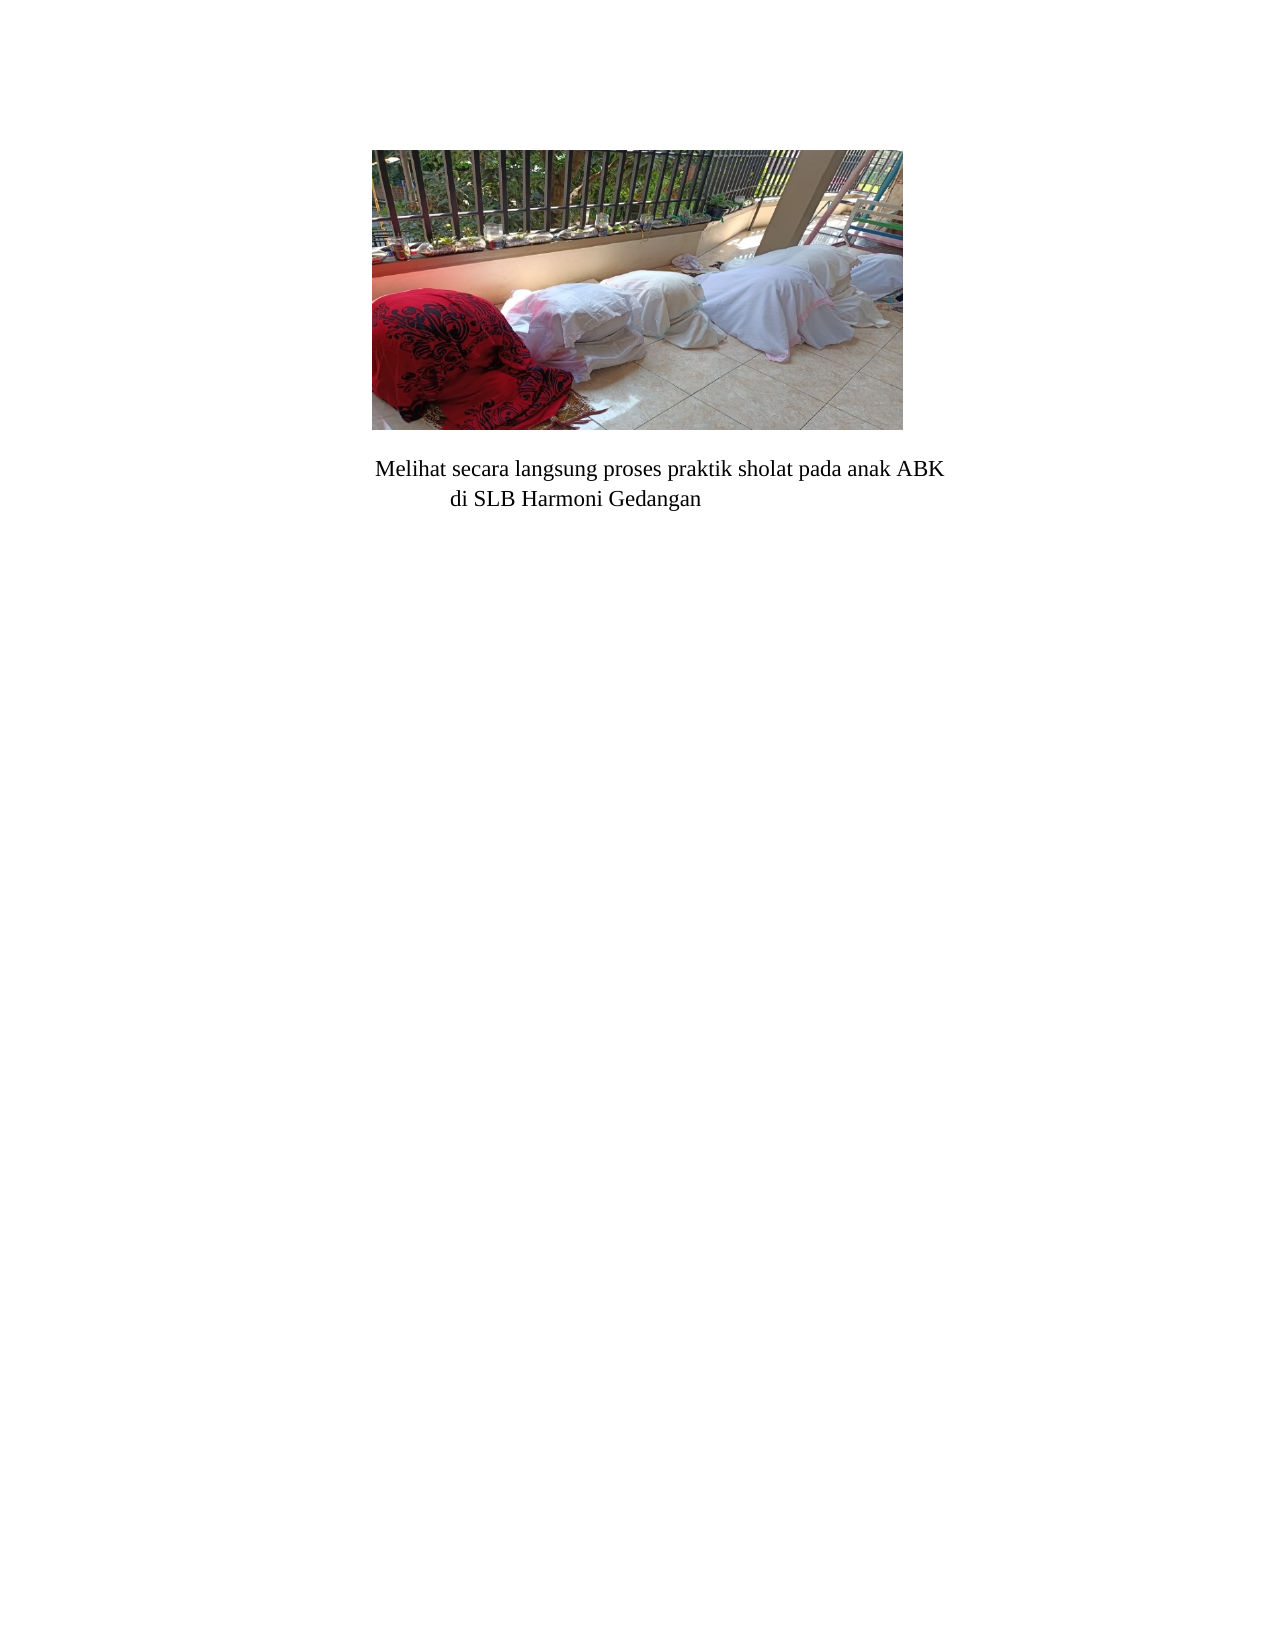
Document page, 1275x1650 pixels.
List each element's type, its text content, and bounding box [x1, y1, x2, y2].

picture [372, 150, 903, 430]
text Melihat secara langsung proses praktik sholat pada anak ABK di SLB Harmoni Gedangan [300, 455, 1125, 512]
